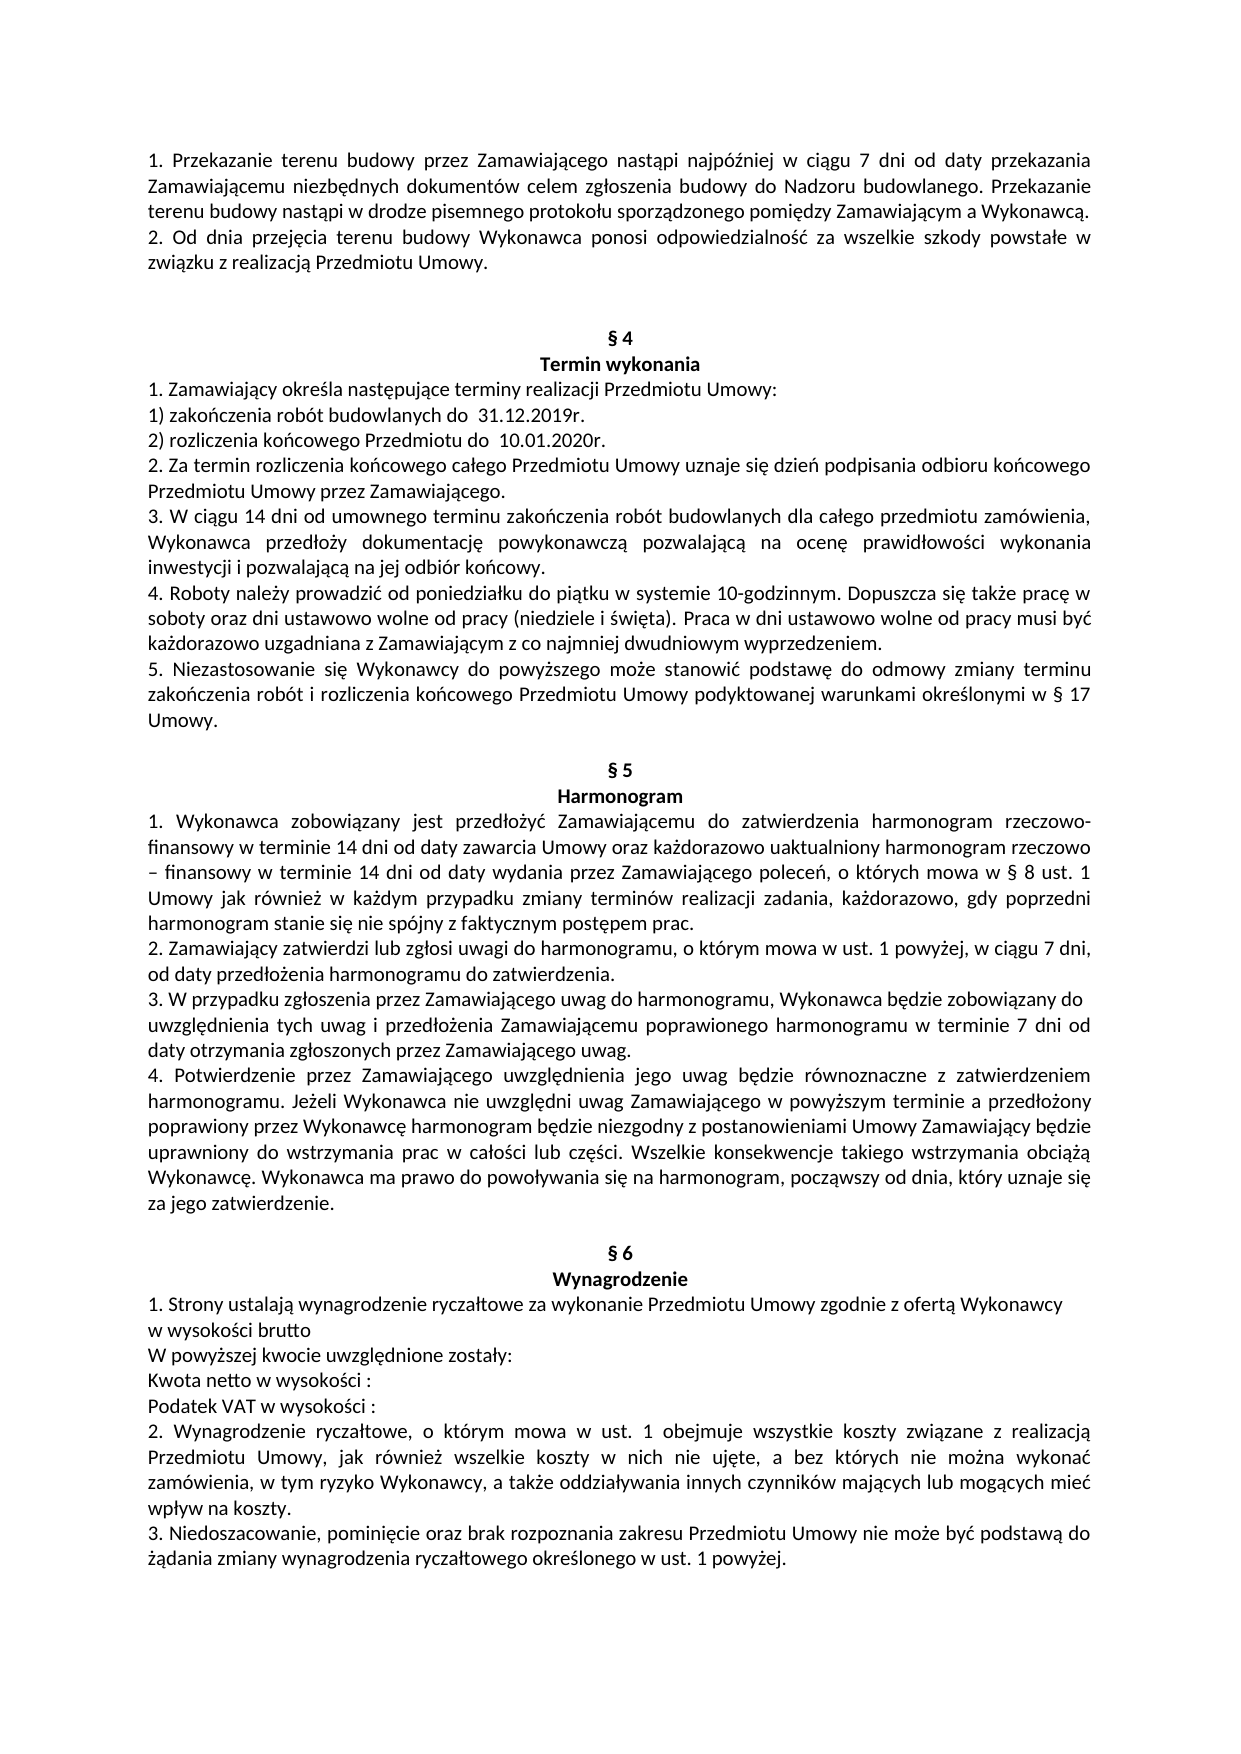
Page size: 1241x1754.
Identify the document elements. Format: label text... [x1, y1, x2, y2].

text 2. Wynagrodzenie ryczałtowe, o którym mowa w ust. 1 obejmuje wszystkie koszty związane z realizacją Przedmiotu Umowy, jak również wszelkie koszty w nich nie ujęte, a bez których nie można wykonać zamówienia, w tym ryzyko Wykonawcy, a także oddziaływania innych czynników mających lub mogących mieć wpływ na koszty. [148, 1418, 1093, 1520]
text w wysokości brutto [148, 1317, 1093, 1342]
text W powyższej kwocie uwzględnione zostały: [148, 1342, 1093, 1368]
text 1. Przekazanie terenu budowy przez Zamawiającego nastąpi najpóźniej w ciągu 7 dni od daty przekazania Zamawiającemu niezbędnych dokumentów celem zgłoszenia budowy do Nadzoru budowlanego. Przekazanie terenu budowy nastąpi w drodze pisemnego protokołu sporządzonego pomiędzy Zamawiającym a Wykonawcą. [148, 148, 1093, 224]
text Kwota netto w wysokości : [148, 1368, 1093, 1393]
text 4. Potwierdzenie przez Zamawiającego uwzględnienia jego uwag będzie równoznaczne z zatwierdzeniem harmonogramu. Jeżeli Wykonawca nie uwzględni uwag Zamawiającego w powyższym terminie a przedłożony poprawiony przez Wykonawcę harmonogram będzie niezgodny z postanowieniami Umowy Zamawiający będzie [148, 1063, 1093, 1139]
text 2. Od dnia przejęcia terenu budowy Wykonawca ponosi odpowiedzialność za wszelkie szkody powstałe w związku z realizacją Przedmiotu Umowy. [148, 224, 1093, 275]
text 2. Zamawiający zatwierdzi lub zgłosi uwagi do harmonogramu, o którym mowa w ust. 1 powyżej, w ciągu 7 dni, od daty przedłożenia harmonogramu do zatwierdzenia. [148, 936, 1093, 986]
text 1. Zamawiający określa następujące terminy realizacji Przedmiotu Umowy: [148, 376, 1093, 402]
text 2) rozliczenia końcowego Przedmiotu do 10.01.2020r. [148, 427, 1093, 453]
text 3. Niedoszacowanie, pominięcie oraz brak rozpoznania zakresu Przedmiotu Umowy nie może być podstawą do żądania zmiany wynagrodzenia ryczałtowego określonego w ust. 1 powyżej. [148, 1520, 1093, 1571]
text § 4 [148, 326, 1093, 351]
text Podatek VAT w wysokości : [148, 1393, 1093, 1418]
text 5. Niezastosowanie się Wykonawcy do powyższego może stanowić podstawę do odmowy zmiany terminu zakończenia robót i rozliczenia końcowego Przedmiotu Umowy podyktowanej warunkami określonymi w § 17 Umowy. [148, 656, 1093, 732]
text Termin wykonania [148, 351, 1093, 376]
text 3. W ciągu 14 dni od umownego terminu zakończenia robót budowlanych dla całego przedmiotu zamówienia, Wykonawca przedłoży dokumentację powykonawczą pozwalającą na ocenę prawidłowości wykonania inwestycji i pozwalającą na jej odbiór końcowy. [148, 503, 1093, 580]
text Wynagrodzenie [148, 1266, 1093, 1291]
text § 5 [148, 758, 1093, 783]
text 4. Roboty należy prowadzić od poniedziałku do piątku w systemie 10-godzinnym. Dopuszcza się także pracę w soboty oraz dni ustawowo wolne od pracy (niedziele i święta). Praca w dni ustawowo wolne od pracy musi być każdorazowo uzgadniana z Zamawiającym z co najmniej dwudniowym wyprzedzeniem. [148, 580, 1093, 656]
text 1. Wykonawca zobowiązany jest przedłożyć Zamawiającemu do zatwierdzenia harmonogram rzeczowo-finansowy w terminie 14 dni od daty zawarcia Umowy oraz każdorazowo uaktualniony harmonogram rzeczowo – finansowy w terminie 14 dni od daty wydania przez Zamawiającego poleceń, o których mowa w § 8 ust. 1 Umowy jak również w każdym przypadku zmiany terminów realizacji zadania, każdorazowo, gdy poprzedni harmonogram stanie się nie spójny z faktycznym postępem prac. [148, 808, 1093, 936]
text Harmonogram [148, 783, 1093, 808]
text 1. Strony ustalają wynagrodzenie ryczałtowe za wykonanie Przedmiotu Umowy zgodnie z ofertą Wykonawcy [148, 1291, 1093, 1317]
text 3. W przypadku zgłoszenia przez Zamawiającego uwag do harmonogramu, Wykonawca będzie zobowiązany do [148, 986, 1093, 1012]
text uwzględnienia tych uwag i przedłożenia Zamawiającemu poprawionego harmonogramu w terminie 7 dni od daty otrzymania zgłoszonych przez Zamawiającego uwag. [148, 1012, 1093, 1063]
text § 6 [148, 1241, 1093, 1266]
text 1) zakończenia robót budowlanych do 31.12.2019r. [148, 402, 1093, 427]
text 2. Za termin rozliczenia końcowego całego Przedmiotu Umowy uznaje się dzień podpisania odbioru końcowego Przedmiotu Umowy przez Zamawiającego. [148, 453, 1093, 503]
text uprawniony do wstrzymania prac w całości lub części. Wszelkie konsekwencje takiego wstrzymania obciążą Wykonawcę. Wykonawca ma prawo do powoływania się na harmonogram, począwszy od dnia, który uznaje się za jego zatwierdzenie. [148, 1139, 1093, 1215]
